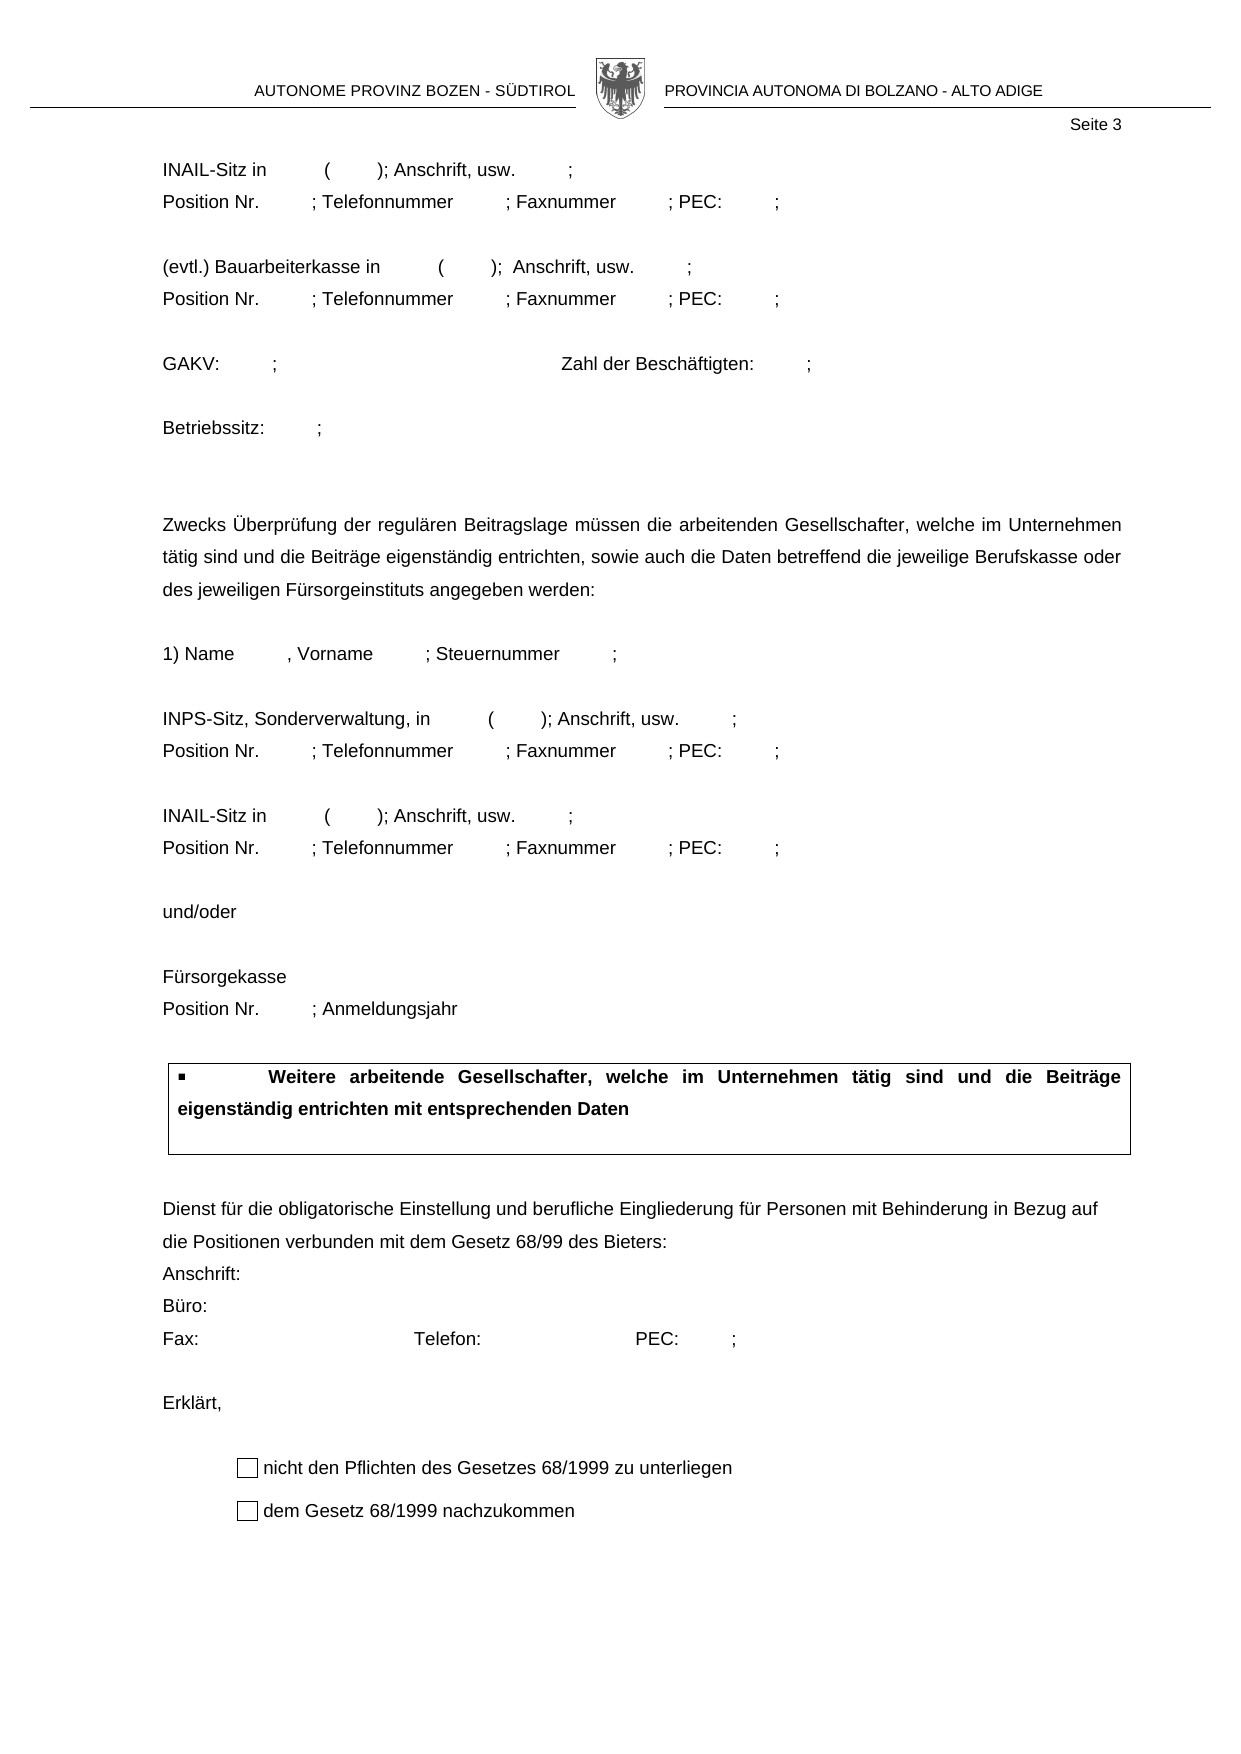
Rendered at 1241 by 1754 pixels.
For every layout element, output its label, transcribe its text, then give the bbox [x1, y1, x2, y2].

text Zwecks Überprüfung der regulären Beitragslage müssen die arbeitenden Gesellschafter, welche im Unternehmen tätig sind und die Beiträge eigenständig entrichten, sowie auch die Daten betreffend die jeweilige Berufskasse oder des jeweiligen Fürsorgeinstituts angegeben werden: [162, 514, 1122, 600]
text Position Nr. ; Telefonnummer ; Faxnummer ; PEC: ; [162, 740, 1122, 761]
text INPS-Sitz, Sonderverwaltung, in ( ); Anschrift, usw. ; [162, 707, 1122, 729]
text und/oder [162, 901, 1122, 923]
text 1) Name , Vorname ; Steuernummer ; [162, 643, 1122, 664]
text Büro: [118, 1295, 1122, 1317]
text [162, 288, 1122, 309]
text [162, 191, 1122, 212]
list Weitere arbeitende Gesellschafter, welche im Unternehmen tätig sind und die Beiträge eigenständig entrichten mit entsprechenden Daten [169, 1064, 1130, 1120]
text GAKV: ; Zahl der Beschäftigten: ; [162, 352, 1122, 374]
text (evtl.) Bauarbeiterkasse in ( ); Anschrift, usw. ; [162, 255, 1122, 277]
text Position Nr. ; Anmeldungsjahr [162, 998, 1122, 1020]
picture [596, 58, 645, 119]
text Fax: Telefon: PEC: ; [118, 1327, 1122, 1349]
text Betriebssitz: ; [162, 417, 1122, 438]
text dem Gesetz 68/1999 nachzukommen [192, 1500, 1122, 1521]
text Position Nr. ; Telefonnummer ; Faxnummer ; PEC: ; [162, 837, 1122, 858]
text INAIL-Sitz in ( ); Anschrift, usw. ; [162, 804, 1122, 826]
text Dienst für die obligatorische Einstellung und berufliche Eingliederung für Personen mit Behinderung in Bezug auf die Positionen verbunden mit dem Gesetz 68/99 des Bieters: [162, 1198, 1122, 1252]
text Fürsorgekasse [162, 966, 1122, 987]
text Anschrift: [118, 1263, 1122, 1284]
text Erklärt, [118, 1392, 1122, 1413]
text nicht den Pflichten des Gesetzes 68/1999 zu unterliegen [192, 1457, 1122, 1478]
text INAIL-Sitz in ( ); Anschrift, usw. ; [162, 158, 1122, 180]
